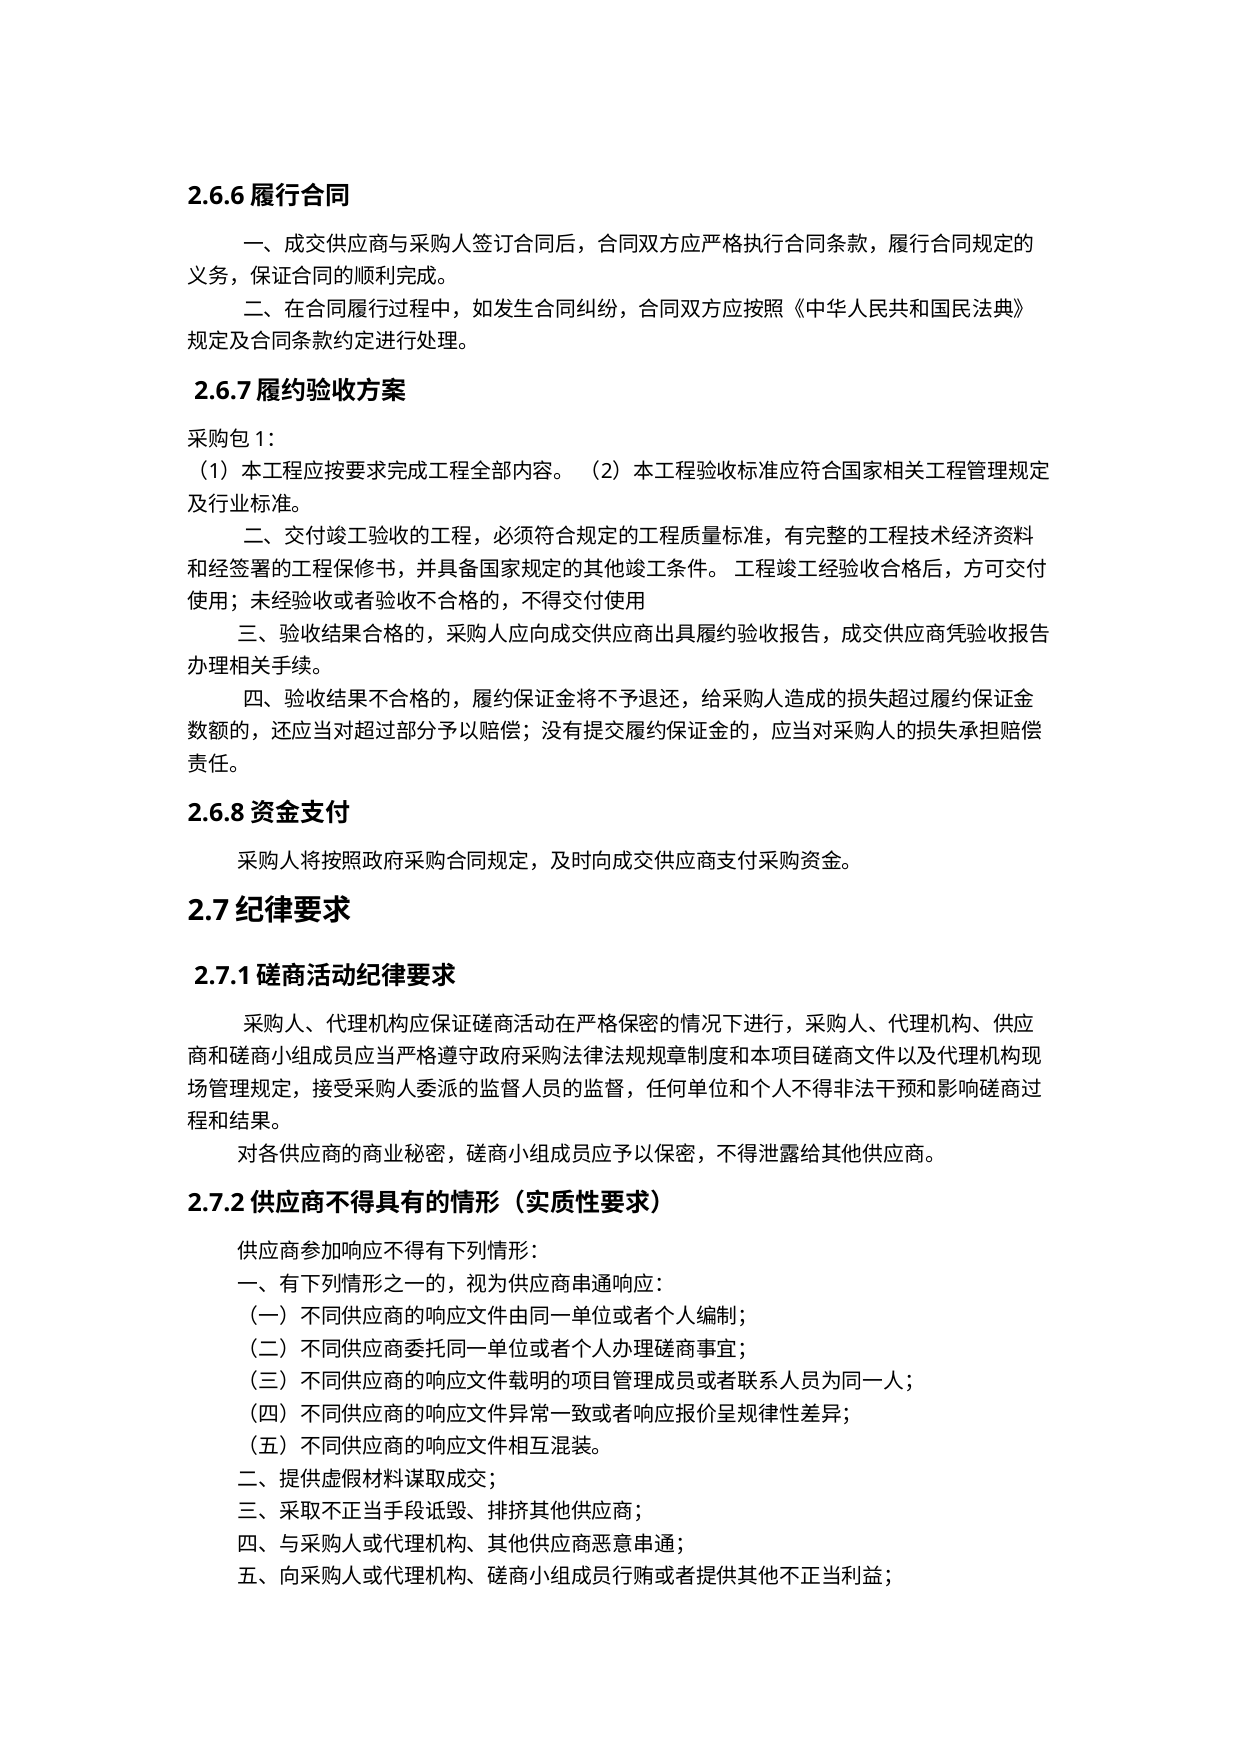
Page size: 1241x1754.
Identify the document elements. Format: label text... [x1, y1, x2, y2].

text （二）不同供应商委托同一单位或者个人办理磋商事宜； [187, 1332, 1053, 1364]
text 一、成交供应商与采购人签订合同后，合同双方应严格执行合同条款，履行合同规定的义务，保证合同的顺利完成。 [187, 227, 1053, 292]
text 供应商参加响应不得有下列情形： [187, 1234, 1053, 1267]
text 采购包1： [187, 422, 1053, 454]
text 三、验收结果合格的，采购人应向成交供应商出具履约验收报告，成交供应商凭验收报告办理相关手续。 [187, 617, 1053, 682]
text （1）本工程应按要求完成工程全部内容。 （2）本工程验收标准应符合国家相关工程管理规定及行业标准。 [187, 454, 1053, 519]
text 二、交付竣工验收的工程，必须符合规定的工程质量标准，有完整的工程技术经济资料和经签署的工程保修书，并具备国家规定的其他竣工条件。 工程竣工经验收合格后，方可交付使用；未经验收或者验收不合格的，不得交付使用 [187, 519, 1053, 617]
text （五）不同供应商的响应文件相互混装。 [187, 1429, 1053, 1462]
text 四、与采购人或代理机构、其他供应商恶意串通； [187, 1527, 1053, 1559]
text 2.7.1磋商活动纪律要求 [187, 942, 1053, 1007]
text 对各供应商的商业秘密，磋商小组成员应予以保密，不得泄露给其他供应商。 [187, 1137, 1053, 1169]
text 三、采取不正当手段诋毁、排挤其他供应商； [187, 1494, 1053, 1527]
text （三）不同供应商的响应文件载明的项目管理成员或者联系人员为同一人； [187, 1364, 1053, 1397]
text 采购人、代理机构应保证磋商活动在严格保密的情况下进行，采购人、代理机构、供应商和磋商小组成员应当严格遵守政府采购法律法规规章制度和本项目磋商文件以及代理机构现场管理规定，接受采购人委派的监督人员的监督，任何单位和个人不得非法干预和影响磋商过程和结果。 [187, 1007, 1053, 1137]
text 二、提供虚假材料谋取成交； [187, 1462, 1053, 1494]
text 2.6.6履行合同 [187, 162, 1053, 227]
text 四、验收结果不合格的，履约保证金将不予退还，给采购人造成的损失超过履约保证金数额的，还应当对超过部分予以赔偿；没有提交履约保证金的，应当对采购人的损失承担赔偿责任。 [187, 682, 1053, 779]
text 2.7纪律要求 [187, 877, 1053, 942]
text 五、向采购人或代理机构、磋商小组成员行贿或者提供其他不正当利益； [187, 1559, 1053, 1592]
text 一、有下列情形之一的，视为供应商串通响应： [187, 1267, 1053, 1299]
text （一）不同供应商的响应文件由同一单位或者个人编制； [187, 1299, 1053, 1332]
text 采购人将按照政府采购合同规定，及时向成交供应商支付采购资金。 [187, 844, 1053, 877]
text 二、在合同履行过程中，如发生合同纠纷，合同双方应按照《中华人民共和国民法典》规定及合同条款约定进行处理。 [187, 292, 1053, 357]
text （四）不同供应商的响应文件异常一致或者响应报价呈规律性差异； [187, 1397, 1053, 1429]
text 2.6.8资金支付 [187, 779, 1053, 844]
text 2.6.7履约验收方案 [187, 357, 1053, 422]
text 2.7.2供应商不得具有的情形（实质性要求） [187, 1169, 1053, 1234]
